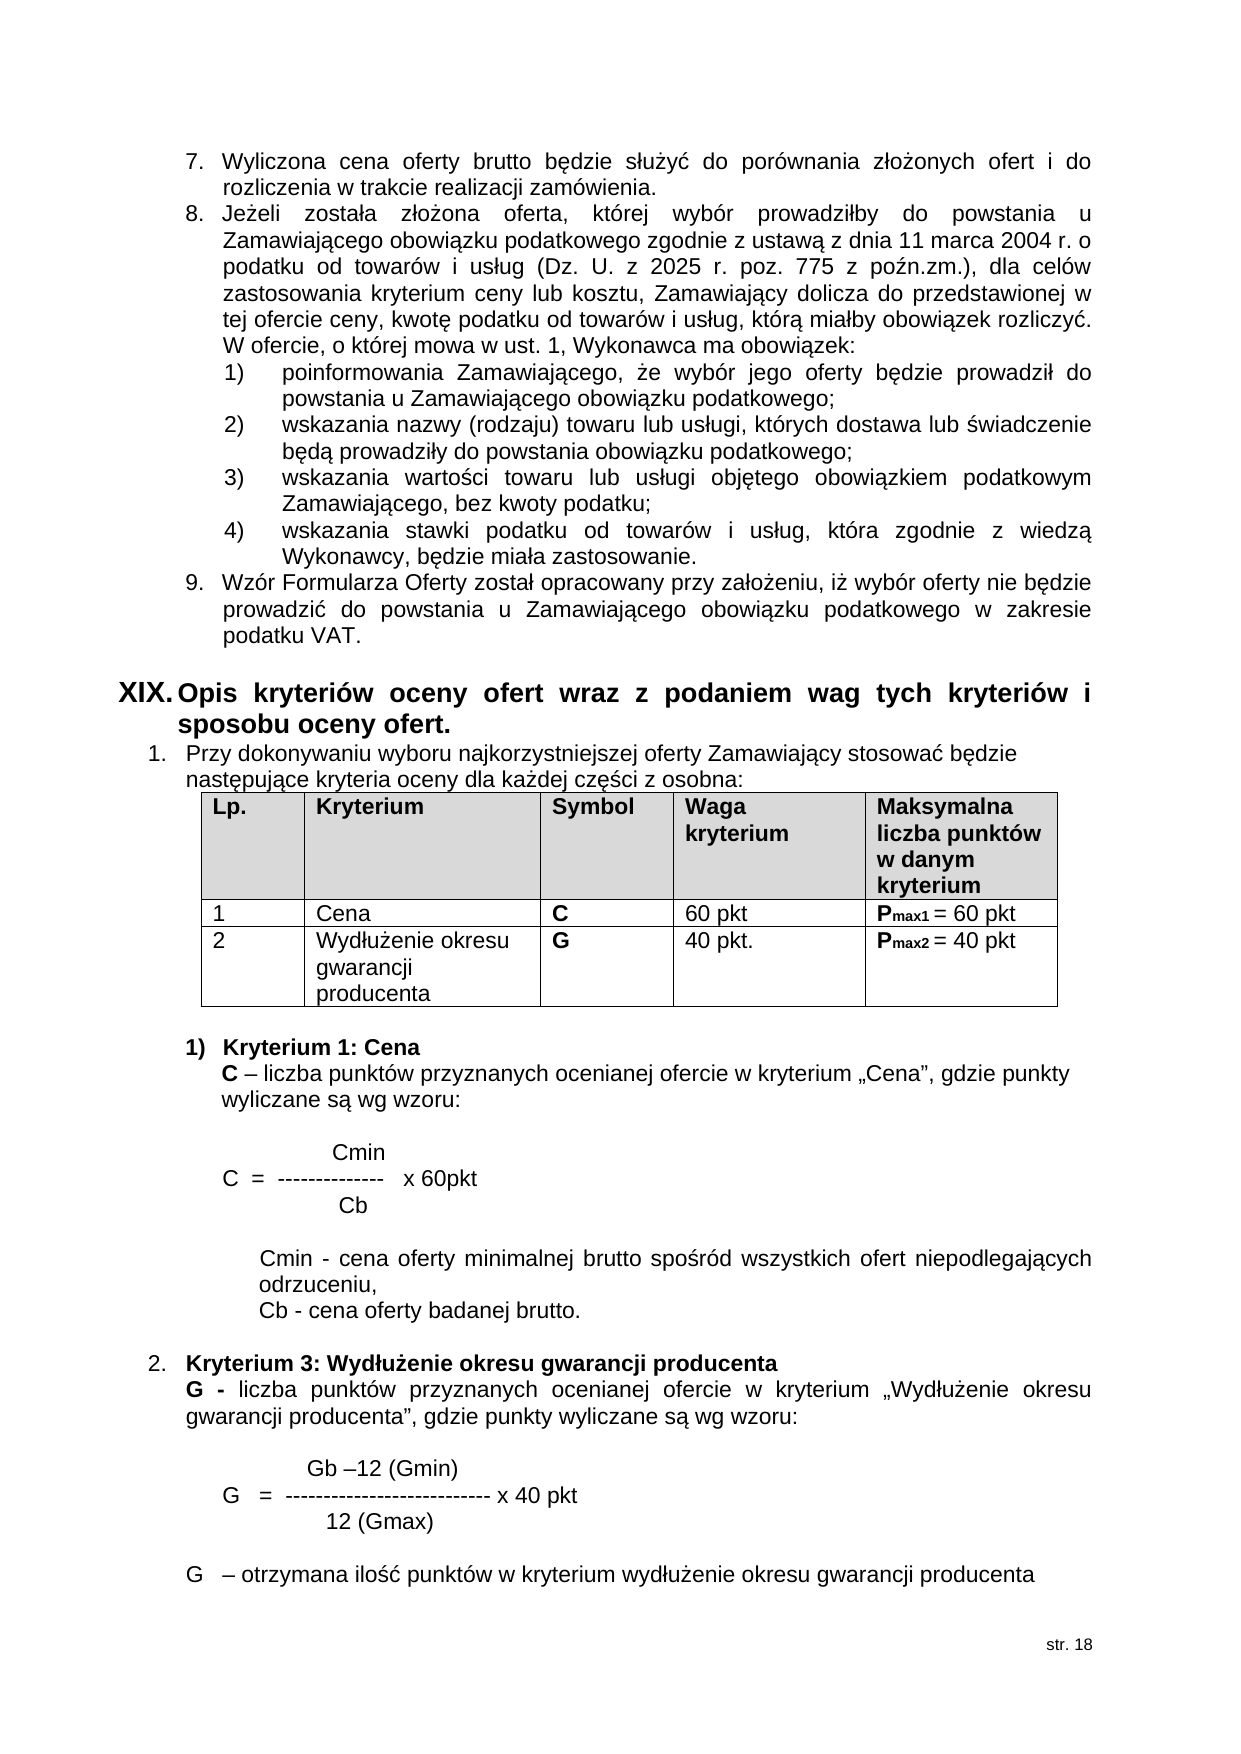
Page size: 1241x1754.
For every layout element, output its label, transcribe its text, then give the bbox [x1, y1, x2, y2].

text Gb –12 (Gmin) [186, 1455, 1092, 1482]
text Cmin - cena oferty minimalnej brutto spośród wszystkich ofert niepodlegających odrzuceniu, [259, 1244, 1092, 1297]
text C = -------------- x 60pkt [186, 1165, 1092, 1192]
table_header Waga kryterium [674, 793, 865, 899]
table_cell 1 [202, 900, 304, 926]
text G – otrzymana ilość punktów w kryterium wydłużenie okresu gwarancji producenta [186, 1561, 1092, 1587]
text 12 (Gmax) [186, 1508, 1092, 1534]
list wskazania nazwy (rodzaju) towaru lub usługi, których dostawa lub świadczenie będą prowadziły do powstania obowiązku podatkowego; [244, 411, 1092, 464]
table_cell C [541, 900, 673, 926]
table_cell Pmax1 = 60 pkt [866, 900, 1057, 926]
table_header Maksymalna liczba punktów w danym kryterium [866, 793, 1057, 899]
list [185, 148, 1092, 200]
list wskazania wartości towaru lub usługi objętego obowiązkiem podatkowym Zamawiającego, bez kwoty podatku; [244, 464, 1092, 517]
table_cell Pmax2 = 40 pkt [866, 927, 1057, 1006]
list Jeżeli została złożona oferta, której wybór prowadziłby do powstania u Zamawiającego obowiązku podatkowego zgodnie z ustawą z dnia 11 marca 2004 r. o podatku od towarów i usług (Dz. U. z 2025 r. poz. 775 z poźn.zm.), dla celów zastosowania kryterium ceny lub kosztu, Zamawiający dolicza do przedstawionej w tej ofercie ceny, kwotę podatku od towarów i usług, którą miałby obowiązek rozliczyć. W ofercie, o której mowa w ust. 1, Wykonawca ma obowiązek: [185, 200, 1092, 358]
list wskazania stawki podatku od towarów i usług, która zgodnie z wiedzą Wykonawcy, będzie miała zastosowanie. [244, 517, 1092, 569]
list Kryterium 1: Cena [185, 1034, 1092, 1060]
text Cb - cena oferty badanej brutto. [222, 1297, 1092, 1323]
table_cell 60 pkt [674, 900, 865, 926]
table_header Symbol [541, 793, 673, 899]
table_cell G [541, 927, 673, 1006]
table_header Kryterium [305, 793, 540, 899]
table_cell 2 [202, 927, 304, 1006]
list poinformowania Zamawiającego, że wybór jego oferty będzie prowadził do powstania u Zamawiającego obowiązku podatkowego; [244, 358, 1092, 411]
table_cell 40 pkt. [674, 927, 865, 1006]
list Przy dokonywaniu wyboru najkorzystniejszej oferty Zamawiający stosować będzie następujące kryteria oceny dla każdej części z osobna: [148, 739, 1092, 792]
text G - liczba punktów przyznanych ocenianej ofercie w kryterium „Wydłużenie okresu gwarancji producenta”, gdzie punkty wyliczane są wg wzoru: [186, 1376, 1092, 1429]
list Kryterium 3: Wydłużenie okresu gwarancji producenta [148, 1350, 1092, 1376]
table_header Lp. [202, 793, 304, 899]
text G = --------------------------- x 40 pkt [186, 1482, 1092, 1508]
table_cell Wydłużenie okresu gwarancji producenta [305, 927, 540, 1006]
list Wzór Formularza Oferty został opracowany przy założeniu, iż wybór oferty nie będzie prowadzić do powstania u Zamawiającego obowiązku podatkowego w zakresie podatku VAT. [185, 569, 1092, 648]
text Cmin [186, 1139, 1092, 1165]
text C – liczba punktów przyznanych ocenianej ofercie w kryterium „Cena”, gdzie punkty wyliczane są wg wzoru: [221, 1060, 1092, 1113]
table_cell Cena [305, 900, 540, 926]
text Cb [186, 1192, 1092, 1218]
list Opis kryteriów oceny ofert wraz z podaniem wag tych kryteriów i sposobu oceny ofert. [118, 675, 1092, 739]
